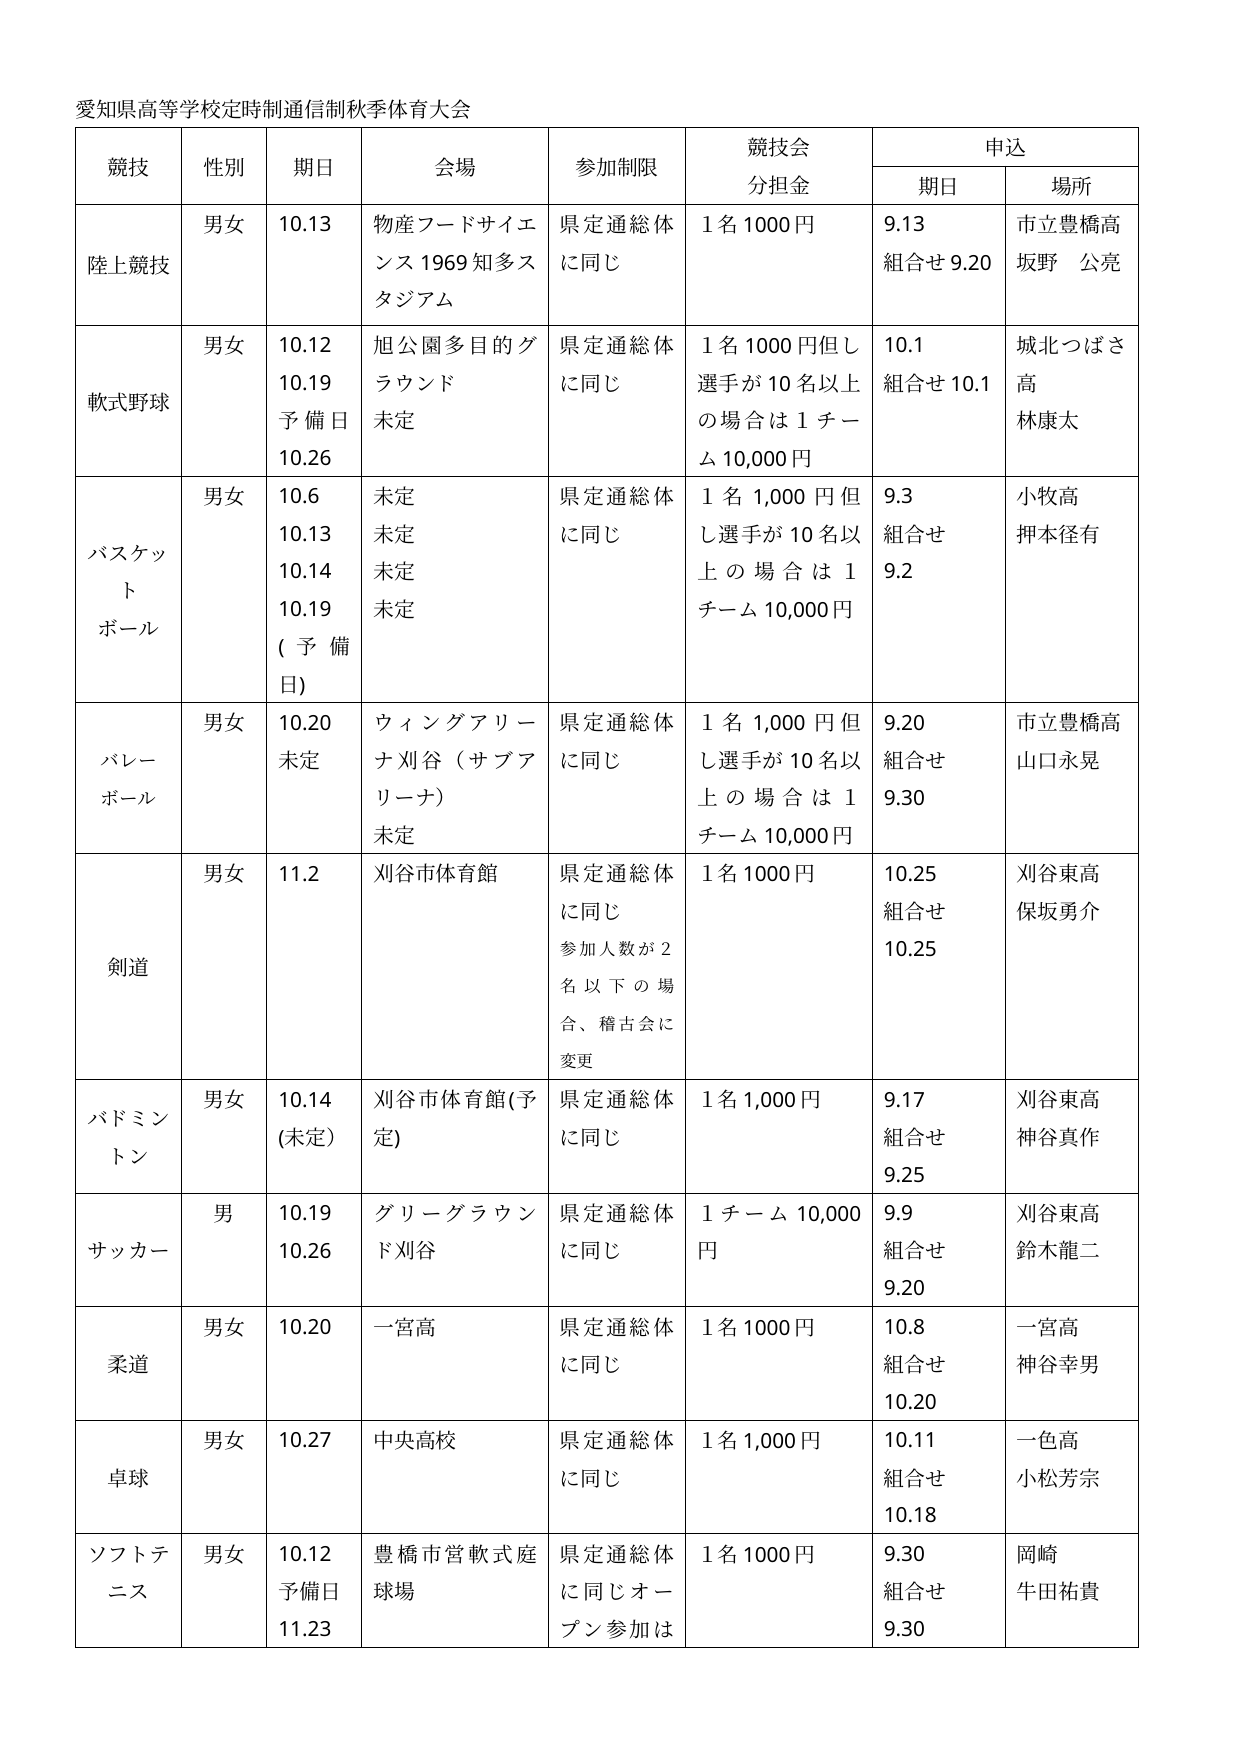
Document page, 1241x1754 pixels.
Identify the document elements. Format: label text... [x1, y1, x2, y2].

table_header 会場 [362, 128, 548, 204]
table_cell 男女 [182, 1307, 266, 1420]
table_cell 男女 [182, 703, 266, 853]
table_cell 期日 [873, 167, 1005, 204]
table_header 期日 [267, 128, 361, 204]
table_cell 柔道 [76, 1307, 181, 1420]
table_cell 10.25 組合せ 10.25 [873, 854, 1005, 1079]
table_cell 10.19 10.26 [267, 1194, 361, 1306]
table_cell 県定通総体に同じ [549, 703, 685, 853]
table_cell １名1000円但し選手が10名以上の場合は１チーム10,000円 [686, 326, 872, 476]
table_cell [549, 1534, 685, 1647]
text 愛知県高等学校定時制通信制秋季体育大会 [75, 89, 1165, 127]
table_cell 10.11 組合せ 10.18 [873, 1421, 1005, 1533]
table_cell 男女 [182, 326, 266, 476]
table_cell １名1,000円但し選手が10名以上の場合は１チーム10,000円 [686, 477, 872, 702]
table_cell 豊橋市営軟式庭球場 [362, 1534, 548, 1647]
table_cell 陸上競技 [76, 205, 181, 325]
table_cell 刈谷市体育館(予定) [362, 1080, 548, 1193]
table_cell 卓球 [76, 1421, 181, 1533]
table_cell 一宮高 神谷幸男 [1006, 1307, 1138, 1420]
table_cell サッカー [76, 1194, 181, 1306]
table_cell 10.8 組合せ 10.20 [873, 1307, 1005, 1420]
table_cell １名1000円 [686, 854, 872, 1079]
table_cell 未定 未定 未定 未定 [362, 477, 548, 702]
table_cell 10.1 組合せ10.1 [873, 326, 1005, 476]
table_cell １名1000円 [686, 1534, 872, 1647]
table_cell バスケット ボール [76, 477, 181, 702]
table_cell 9.13 組合せ9.20 [873, 205, 1005, 325]
table_cell １名1,000円 [686, 1421, 872, 1533]
table_cell 県定通総体に同じ [549, 1194, 685, 1306]
table_cell 10.14 (未定） [267, 1080, 361, 1193]
table_header 参加制限 [549, 128, 685, 204]
table_cell 小牧高 押本径有 [1006, 477, 1138, 702]
table_cell 11.2 [267, 854, 361, 1079]
table_cell 県定通総体に同じ [549, 1421, 685, 1533]
table_cell 旭公園多目的グラウンド 未定 [362, 326, 548, 476]
table_cell 中央高校 [362, 1421, 548, 1533]
table_cell 10.27 [267, 1421, 361, 1533]
table_cell １名1,000円 [686, 1080, 872, 1193]
table_cell 一色高 小松芳宗 [1006, 1421, 1138, 1533]
table_cell 10.20 未定 [267, 703, 361, 853]
table_cell １名1000円 [686, 205, 872, 325]
table_cell 刈谷東高 保坂勇介 [1006, 854, 1138, 1079]
table_cell 物産フードサイエンス1969知多スタジアム [362, 205, 548, 325]
table_cell 場所 [1006, 167, 1138, 204]
table_cell 9.30 組合せ 9.30 [873, 1534, 1005, 1647]
table_cell 刈谷東高 鈴木龍二 [1006, 1194, 1138, 1306]
table_cell 剣道 [76, 854, 181, 1079]
table_cell ソフトテニス [76, 1534, 181, 1647]
table_cell 10.13 [267, 205, 361, 325]
table_cell 市立豊橋高 山口永晃 [1006, 703, 1138, 853]
table_cell 県定通総体に同じ [549, 1080, 685, 1193]
table_header 競技会 分担金 [686, 128, 872, 204]
table_cell 一宮高 [362, 1307, 548, 1420]
table_cell 岡崎 牛田祐貴 [1006, 1534, 1138, 1647]
table_cell 男女 [182, 477, 266, 702]
table_header 性別 [182, 128, 266, 204]
table_cell バドミントン [76, 1080, 181, 1193]
table_cell 県定通総体に同じ 参加人数が２名以下の場合、稽古会に変更 [549, 854, 685, 1079]
table_cell 9.3 組合せ 9.2 [873, 477, 1005, 702]
table_cell 10.12 予備日 11.23 [267, 1534, 361, 1647]
table_cell 9.17 組合せ 9.25 [873, 1080, 1005, 1193]
table_cell 男女 [182, 1421, 266, 1533]
table_cell 城北つばさ高 林康太 [1006, 326, 1138, 476]
table_cell 刈谷市体育館 [362, 854, 548, 1079]
table_cell 10.20 [267, 1307, 361, 1420]
table_cell １名1,000円但し選手が10名以上の場合は１チーム10,000円 [686, 703, 872, 853]
table_cell 市立豊橋高 坂野 公亮 [1006, 205, 1138, 325]
table_cell 県定通総体に同じ [549, 1307, 685, 1420]
table_cell バレーボール [76, 703, 181, 853]
table_cell 県定通総体に同じ [549, 326, 685, 476]
table_cell 刈谷東高 神谷真作 [1006, 1080, 1138, 1193]
table_cell 10.6 10.13 10.14 10.19 (予備日) [267, 477, 361, 702]
table_cell 9.20 組合せ 9.30 [873, 703, 1005, 853]
table_cell グリーグラウンド刈谷 [362, 1194, 548, 1306]
table_cell 男女 [182, 1080, 266, 1193]
table_cell １名1000円 [686, 1307, 872, 1420]
table_cell 県定通総体に同じ [549, 477, 685, 702]
table_cell 軟式野球 [76, 326, 181, 476]
table_cell １チーム10,000円 [686, 1194, 872, 1306]
table_cell 県定通総体に同じ [549, 205, 685, 325]
table_cell 10.12 10.19 予備日10.26 [267, 326, 361, 476]
table_header 競技 [76, 128, 181, 204]
table_cell ウィングアリーナ刈谷（サブアリーナ） 未定 [362, 703, 548, 853]
table_cell 男女 [182, 205, 266, 325]
table_cell 9.9 組合せ 9.20 [873, 1194, 1005, 1306]
table_header 申込 [873, 128, 1138, 166]
table_cell 男女 [182, 854, 266, 1079]
table_cell 男 [182, 1194, 266, 1306]
table_cell 男女 [182, 1534, 266, 1647]
